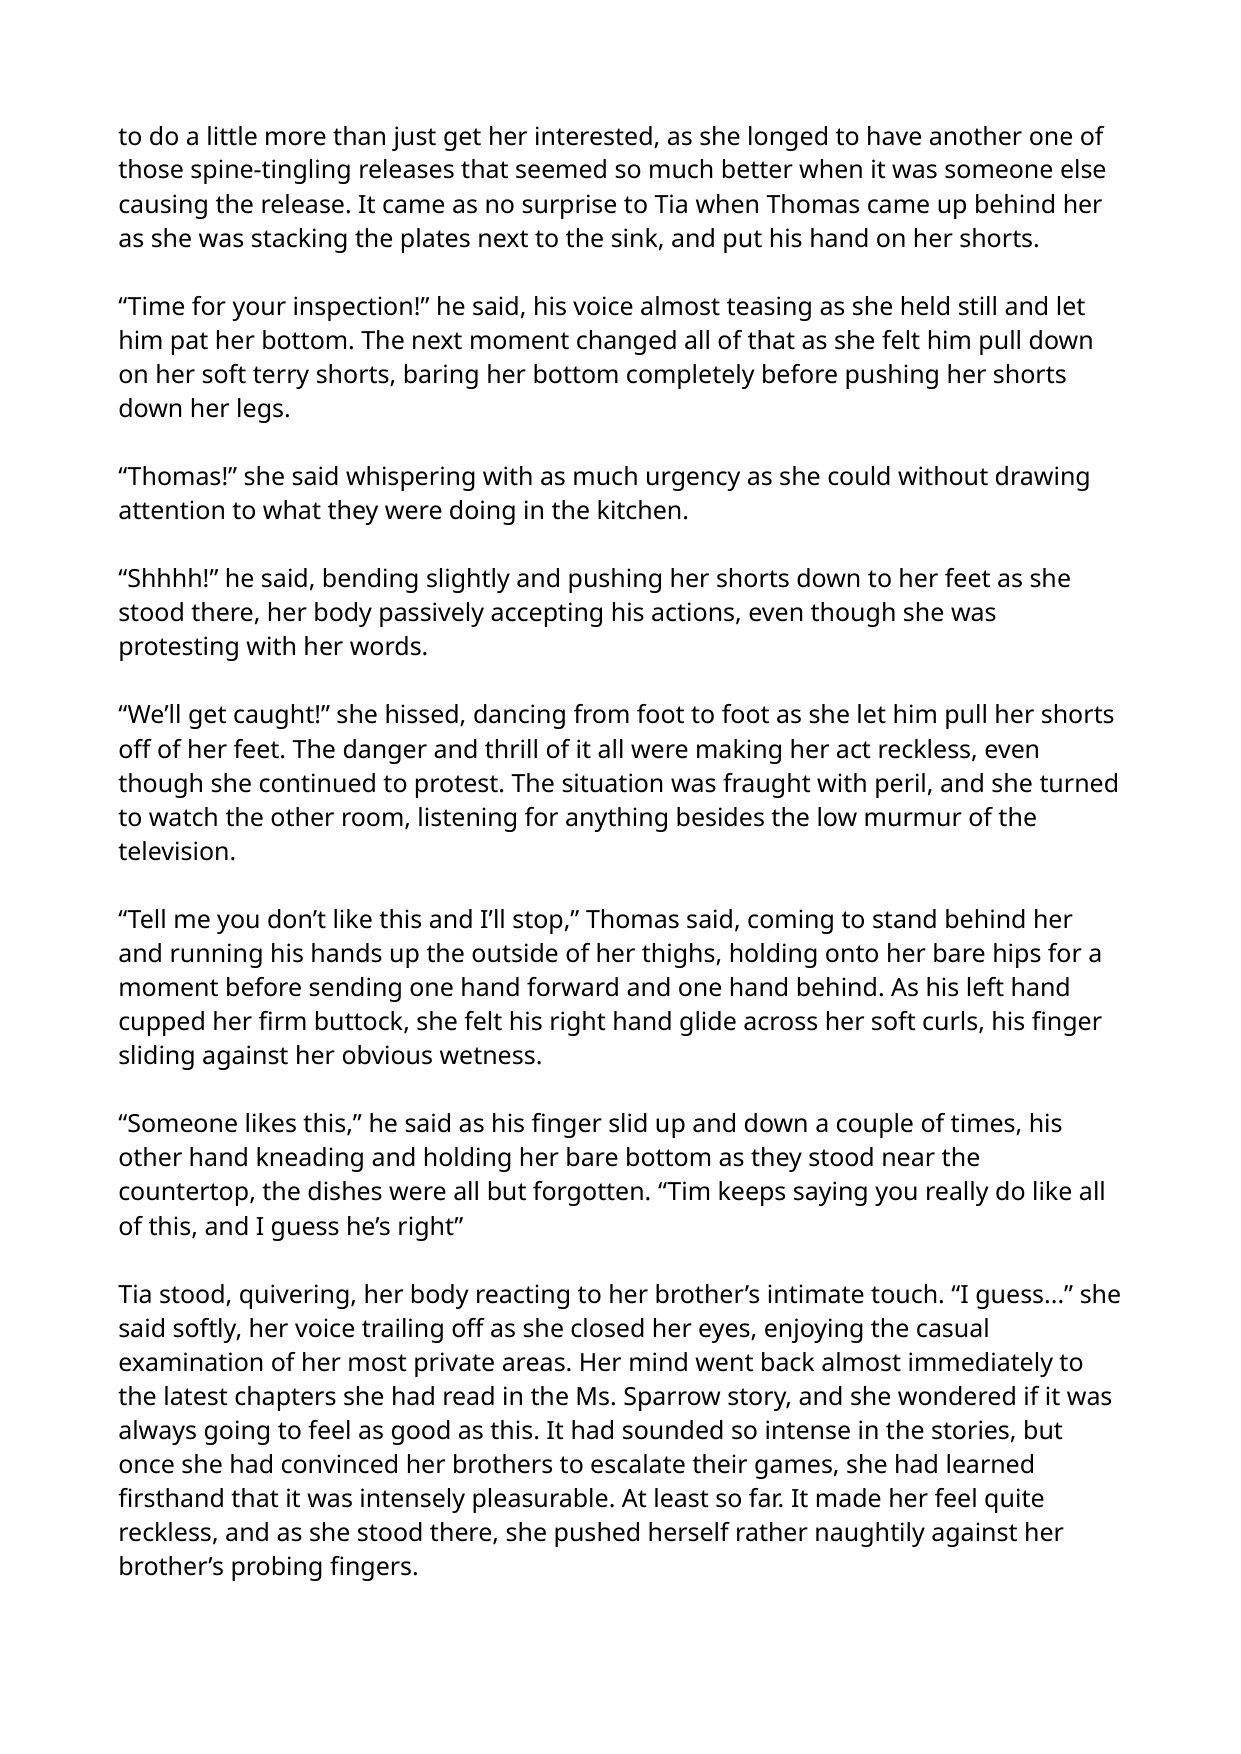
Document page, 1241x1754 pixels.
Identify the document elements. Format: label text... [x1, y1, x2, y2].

text “Tell me you don’t like this and I’ll stop,” Thomas said, coming to stand behind her and running his hands up the outside of her thighs, holding onto her bare hips for a moment before sending one hand forward and one hand behind. As his left hand cupped her firm buttock, she felt his right hand glide across her soft curls, his finger sliding against her obvious wetness. [118, 902, 1122, 1072]
text “We’ll get caught!” she hissed, dancing from foot to foot as she let him pull her shorts off of her feet. The danger and thrill of it all were making her act reckless, even though she continued to protest. The situation was fraught with peril, and she turned to watch the other room, listening for anything besides the low murmur of the television. [118, 697, 1122, 867]
text “Someone likes this,” he said as his finger slid up and down a couple of times, his other hand kneading and holding her bare bottom as they stood near the countertop, the dishes were all but forgotten. “Tim keeps saying you really do like all of this, and I guess he’s right” [118, 1106, 1122, 1242]
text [118, 118, 1122, 254]
text “Time for your inspection!” he said, his voice almost teasing as she held still and let him pat her bottom. The next moment changed all of that as she felt him pull down on her soft terry shorts, baring her bottom completely before pushing her shorts down her legs. [118, 288, 1122, 425]
text “Shhhh!” he said, bending slightly and pushing her shorts down to her feet as she stood there, her body passively accepting his actions, even though she was protesting with her words. [118, 561, 1122, 663]
text Tia stood, quivering, her body reacting to her brother’s intimate touch. “I guess...” she said softly, her voice trailing off as she closed her eyes, enjoying the casual examination of her most private areas. Her mind went back almost immediately to the latest chapters she had read in the Ms. Sparrow story, and she wondered if it was always going to feel as good as this. It had sounded so intense in the stories, but once she had convinced her brothers to escalate their games, she had learned firsthand that it was intensely pleasurable. At least so far. It made her feel quite reckless, and as she stood there, she pushed herself rather naughtily against her brother’s probing fingers. [118, 1276, 1122, 1583]
text “Thomas!” she said whispering with as much urgency as she could without drawing attention to what they were doing in the kitchen. [118, 459, 1122, 527]
